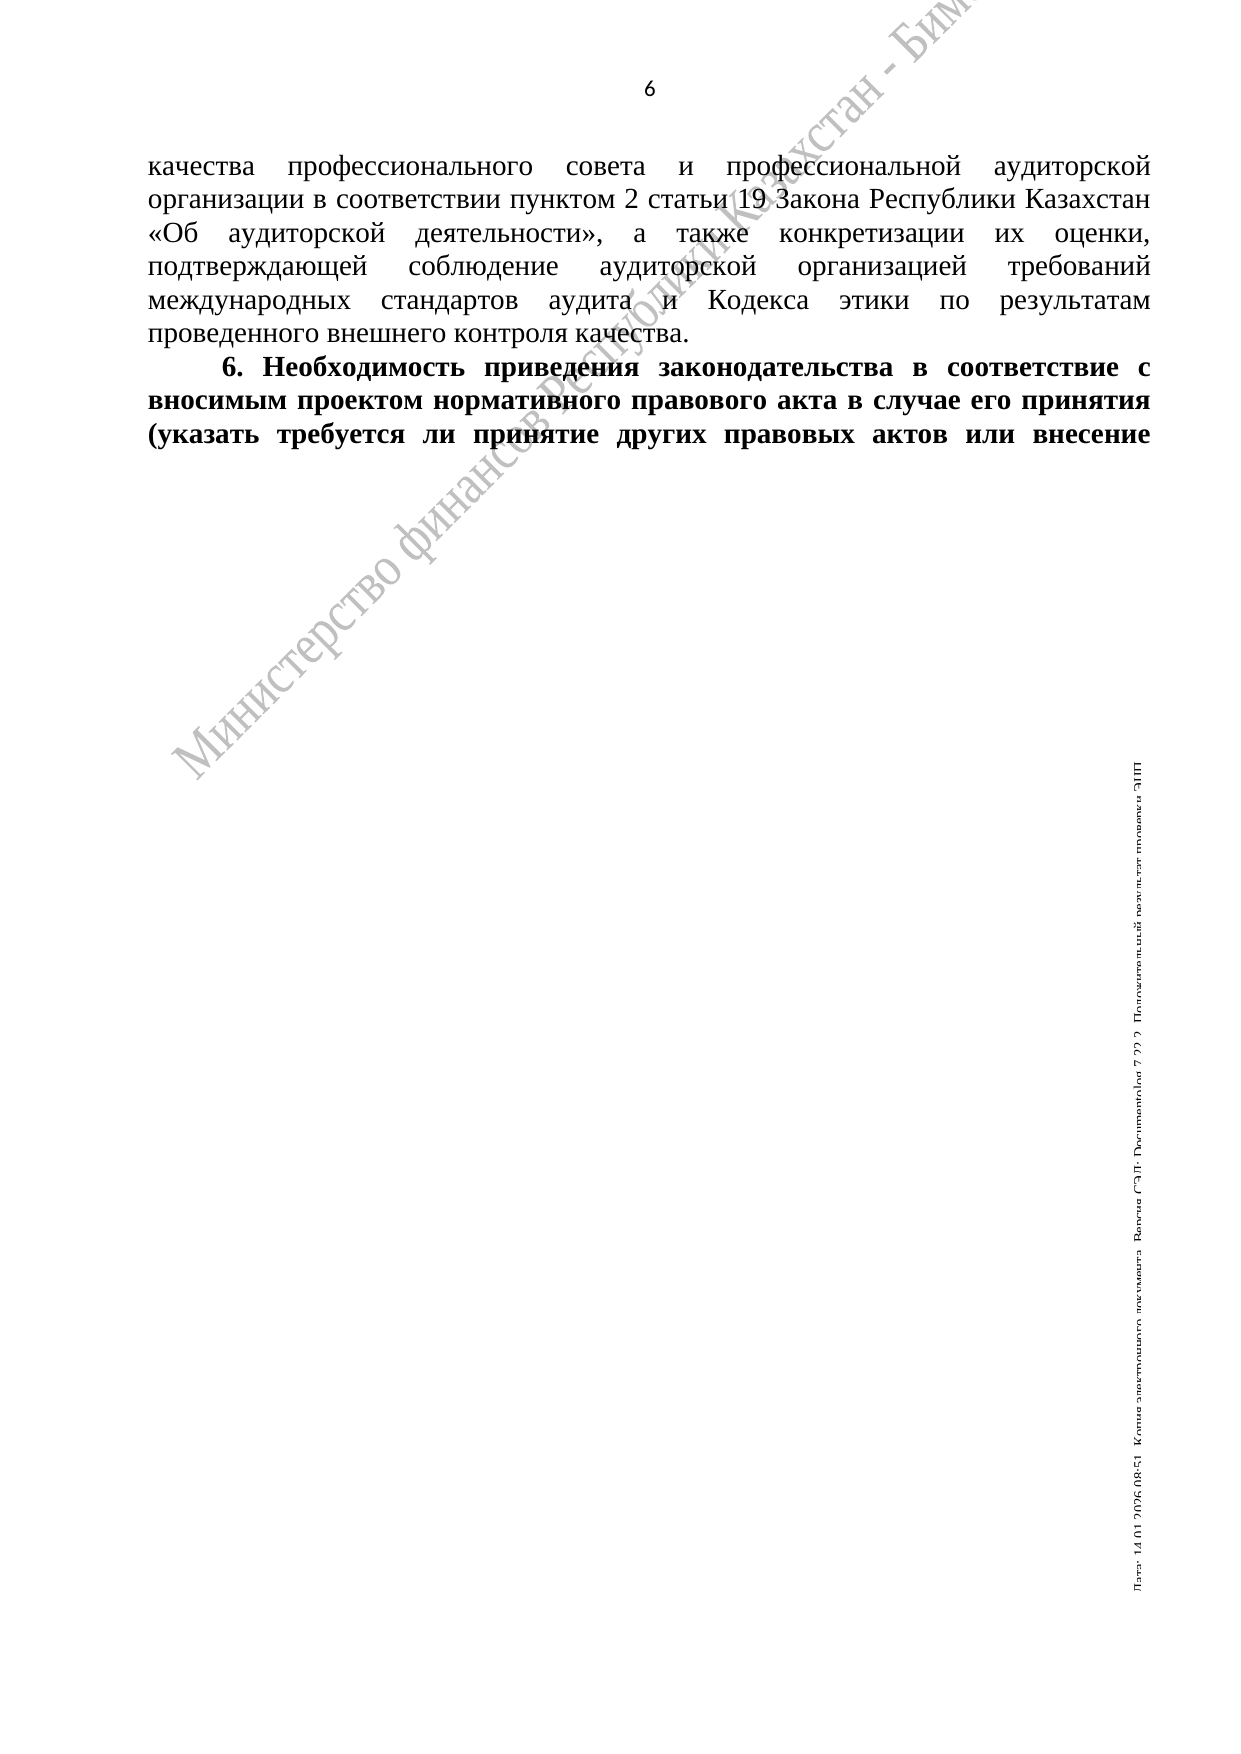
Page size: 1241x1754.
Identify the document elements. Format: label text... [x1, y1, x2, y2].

list Целью проекта является разграничение объектов внешнего контроля качества профессионального совета и профессиональной аудиторской организации в соответствии пунктом 2 статьи 19 Закона Республики Казахстан «Об аудиторской деятельности», а также конкретизации их оценки, подтверждающей соблюдение аудиторской организацией требований международных стандартов аудита и Кодекса этики по результатам проведенного внешнего контроля качества. [148, 148, 1152, 349]
list 6. Необходимость приведения законодательства в соответствие с вносимым проектом нормативного правового акта в случае его принятия (указать требуется ли принятие других правовых актов или внесение изменений и (или) дополнений в действующие акты) либо отсутствие такой необходимости. [148, 349, 1152, 449]
